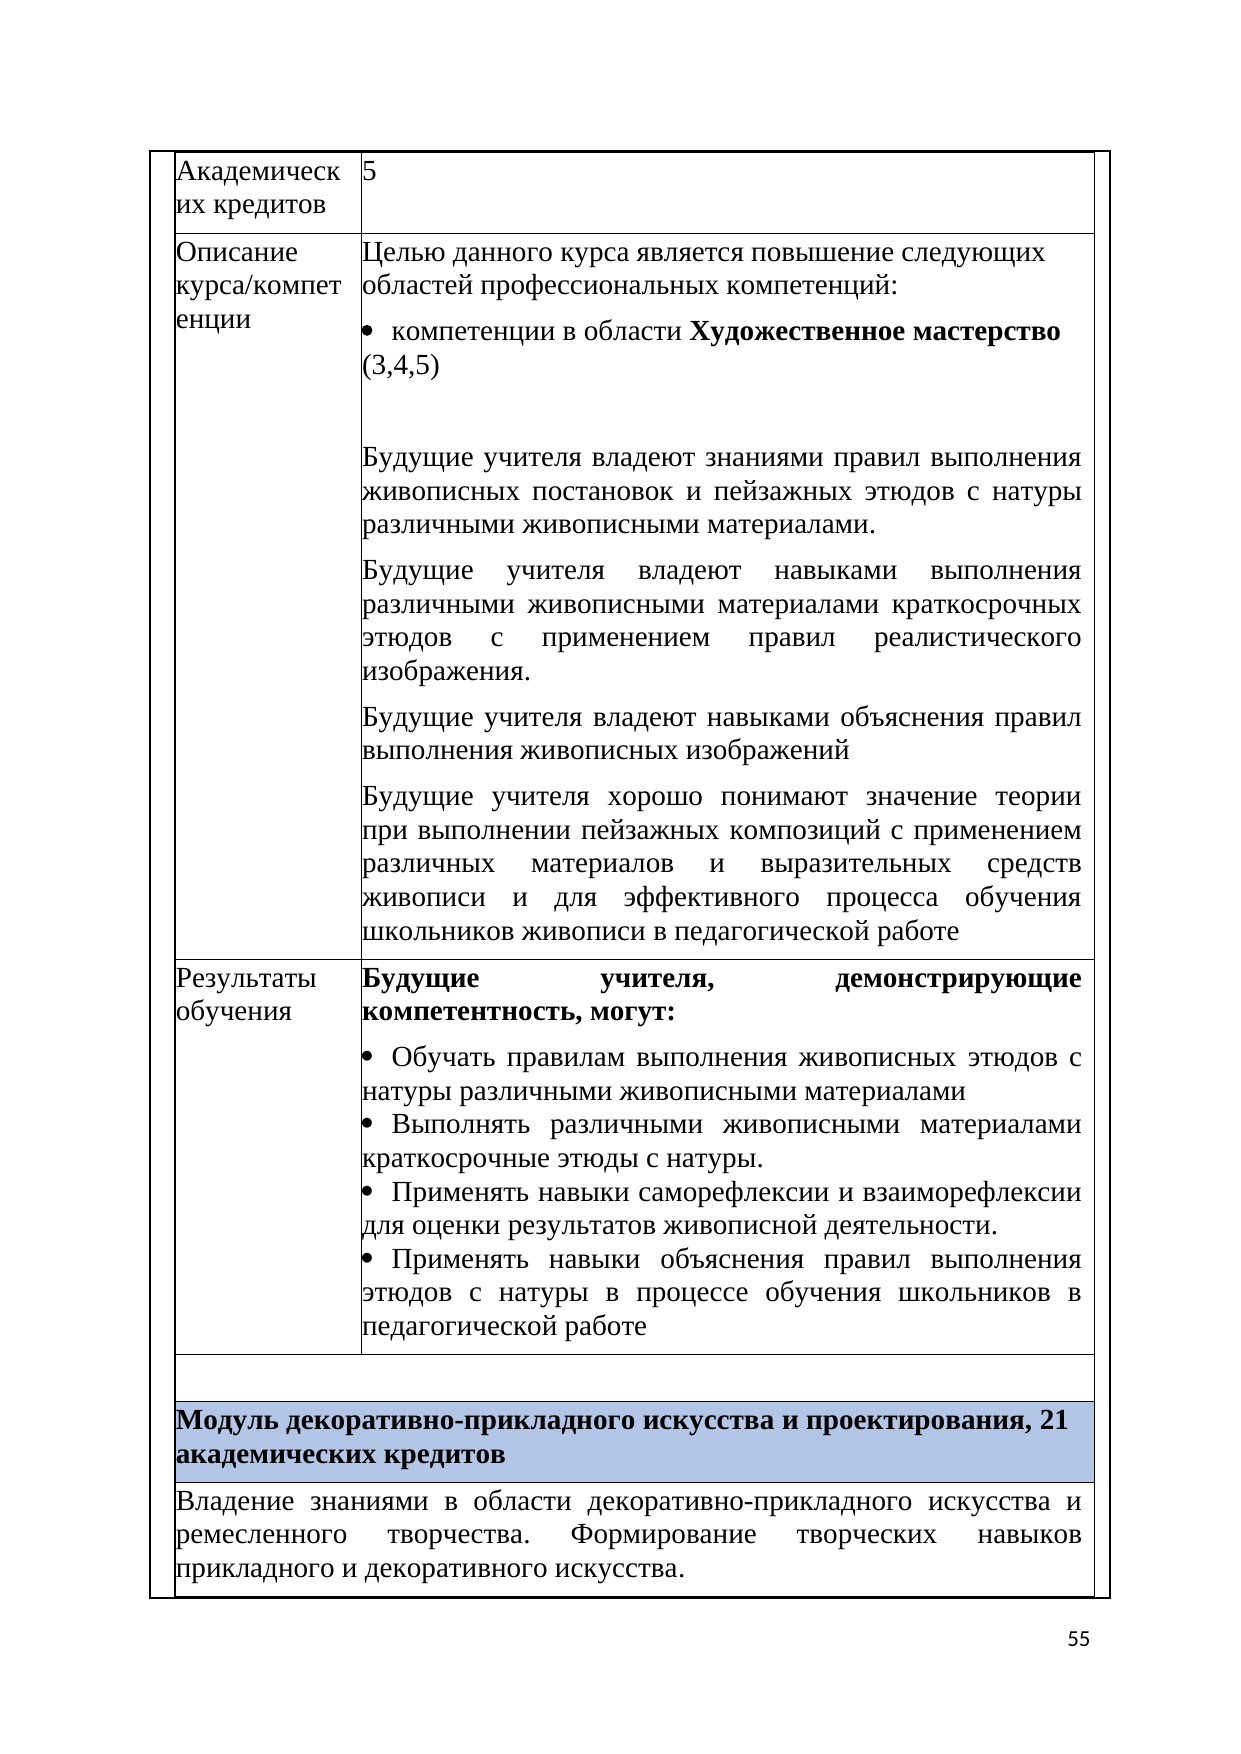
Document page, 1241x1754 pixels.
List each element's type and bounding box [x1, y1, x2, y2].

table_cell [176, 1355, 1094, 1401]
table_cell [176, 960, 361, 1354]
table_cell [176, 234, 361, 959]
table_cell [1095, 152, 1109, 1597]
table_cell [176, 1483, 1094, 1596]
table_cell [151, 152, 174, 1597]
